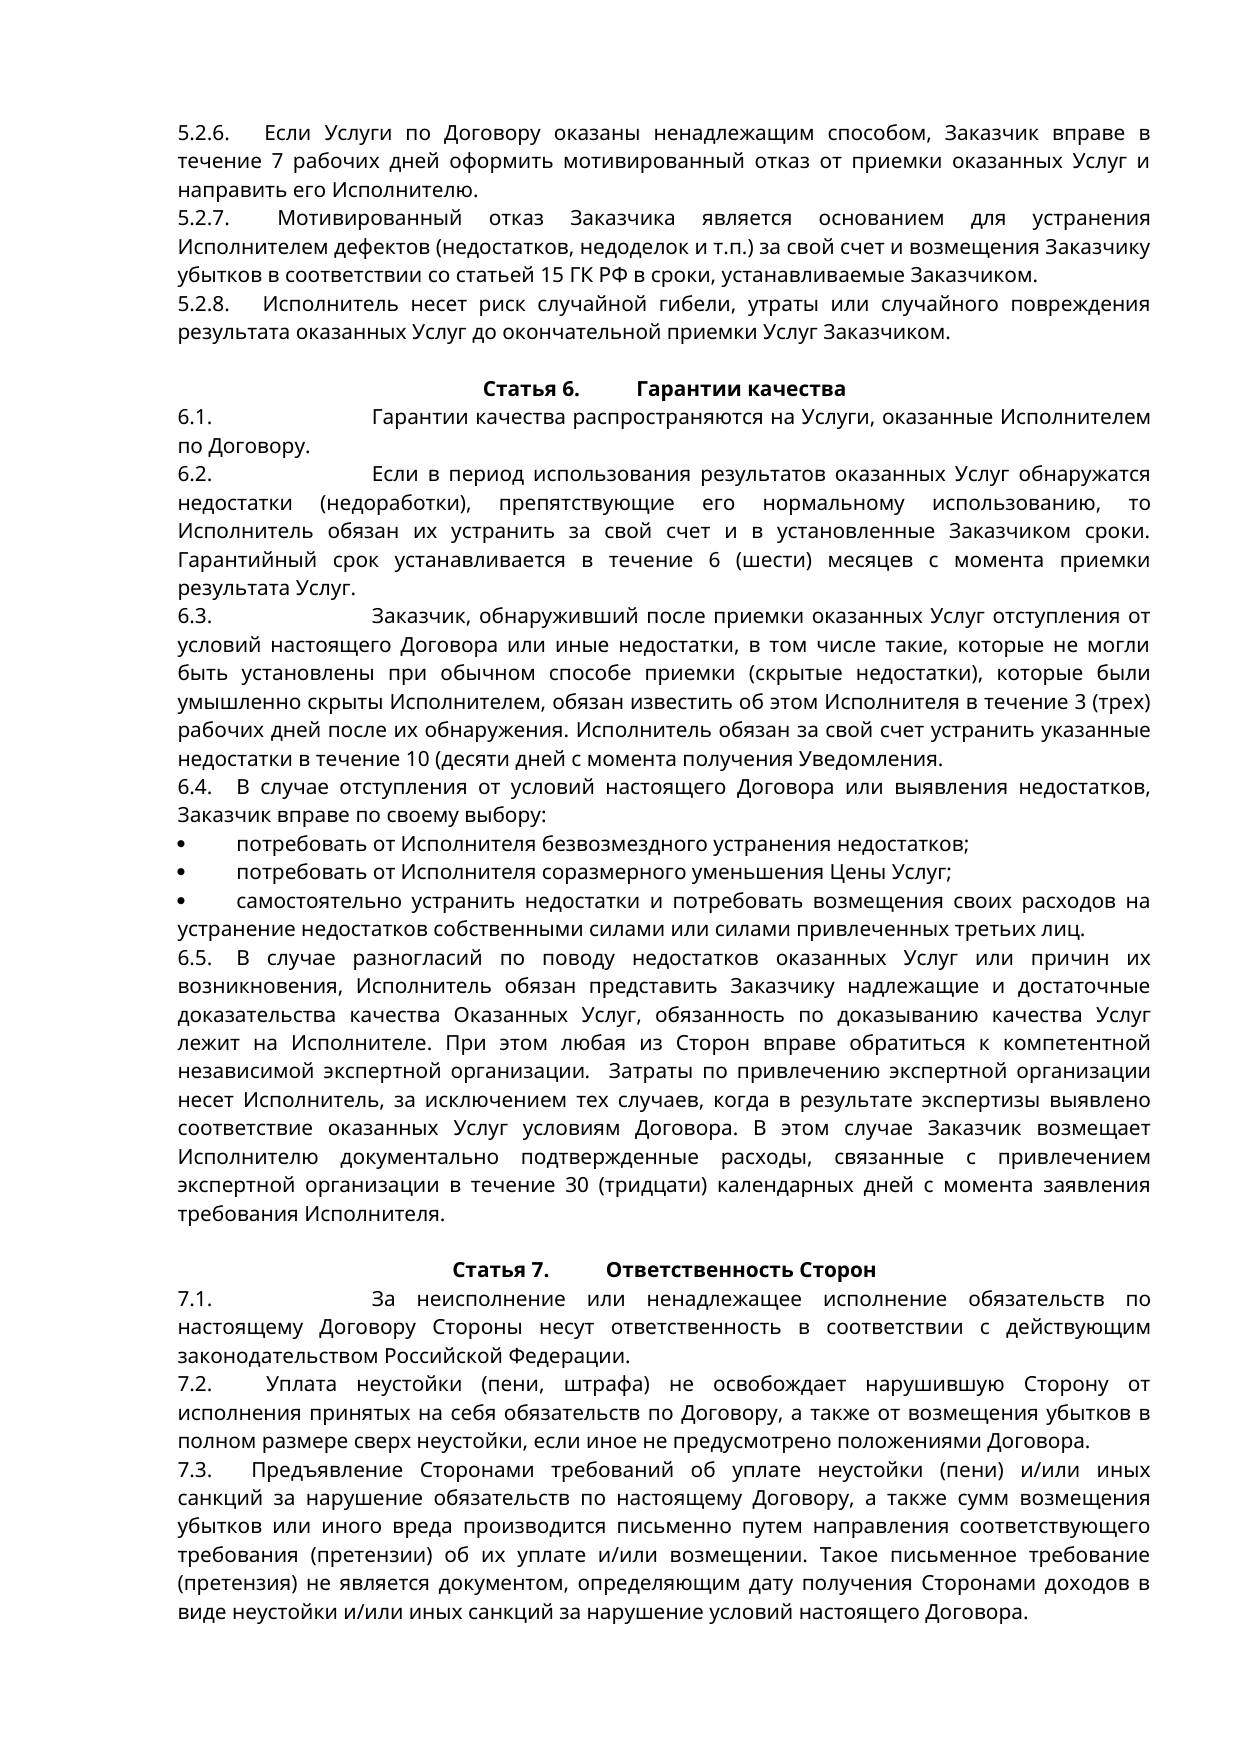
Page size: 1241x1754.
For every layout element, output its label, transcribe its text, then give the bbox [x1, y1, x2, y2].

list За неисполнение или ненадлежащее исполнение обязательств по настоящему Договору Стороны несут ответственность в соответствии с действующим законодательством Российской Федерации. [177, 1284, 1152, 1369]
list потребовать от Исполнителя соразмерного уменьшения Цены Услуг; [177, 857, 1152, 886]
subtitle Ответственность Сторон [177, 1256, 1152, 1284]
subtitle Если в период использования результатов оказанных Услуг обнаружатся недостатки (недоработки), препятствующие его нормальному использованию, то Исполнитель обязан их устранить за свой счет и в установленные Заказчиком сроки. Гарантийный срок устанавливается в течение 6 (шести) месяцев с момента приемки результата Услуг. [177, 459, 1152, 602]
subtitle Гарантии качества распространяются на Услуги, оказанные Исполнителем по Договору. [177, 402, 1152, 459]
list Исполнитель несет риск случайной гибели, утраты или случайного повреждения результата оказанных Услуг до окончательной приемки Услуг Заказчиком. [177, 289, 1152, 346]
list самостоятельно устранить недостатки и потребовать возмещения своих расходов на устранение недостатков собственными силами или силами привлеченных третьих лиц. [177, 886, 1152, 943]
subtitle Заказчик, обнаруживший после приемки оказанных Услуг отступления от условий настоящего Договора или иные недостатки, в том числе такие, которые не могли быть установлены при обычном способе приемки (скрытые недостатки), которые были умышленно скрыты Исполнителем, обязан известить об этом Исполнителя в течение 3 (трех) рабочих дней после их обнаружения. Исполнитель обязан за свой счет устранить указанные недостатки в течение 10 (десяти дней с момента получения Уведомления. [177, 602, 1152, 772]
list Уплата неустойки (пени, штрафа) не освобождает нарушившую Сторону от исполнения принятых на себя обязательств по Договору, а также от возмещения убытков в полном размере сверх неустойки, если иное не предусмотрено положениями Договора. [177, 1369, 1152, 1455]
list Предъявление Сторонами требований об уплате неустойки (пени) и/или иных санкций за нарушение обязательств по настоящему Договору, а также сумм возмещения убытков или иного вреда производится письменно путем направления соответствующего требования (претензии) об их уплате и/или возмещении. Такое письменное требование (претензия) не является документом, определяющим дату получения Сторонами доходов в виде неустойки и/или иных санкций за нарушение условий настоящего Договора. [177, 1455, 1152, 1625]
list Если Услуги по Договору оказаны ненадлежащим способом, Заказчик вправе в течение 7 рабочих дней оформить мотивированный отказ от приемки оказанных Услуг и направить его Исполнителю. [177, 118, 1152, 203]
subtitle Гарантии качества [177, 374, 1152, 402]
list В случае разногласий по поводу недостатков оказанных Услуг или причин их возникновения, Исполнитель обязан представить Заказчику надлежащие и достаточные доказательства качества Оказанных Услуг, обязанность по доказыванию качества Услуг лежит на Исполнителе. При этом любая из Сторон вправе обратиться к компетентной независимой экспертной организации. Затраты по привлечению экспертной организации несет Исполнитель, за исключением тех случаев, когда в результате экспертизы выявлено соответствие оказанных Услуг условиям Договора. В этом случае Заказчик возмещает Исполнителю документально подтвержденные расходы, связанные с привлечением экспертной организации в течение 30 (тридцати) календарных дней с момента заявления требования Исполнителя. [177, 943, 1152, 1227]
list В случае отступления от условий настоящего Договора или выявления недостатков, Заказчик вправе по своему выбору: [177, 772, 1152, 829]
list потребовать от Исполнителя безвозмездного устранения недостатков; [177, 829, 1152, 857]
list Мотивированный отказ Заказчика является основанием для устранения Исполнителем дефектов (недостатков, недоделок и т.п.) за свой счет и возмещения Заказчику убытков в соответствии со статьей 15 ГК РФ в сроки, устанавливаемые Заказчиком. [177, 203, 1152, 289]
